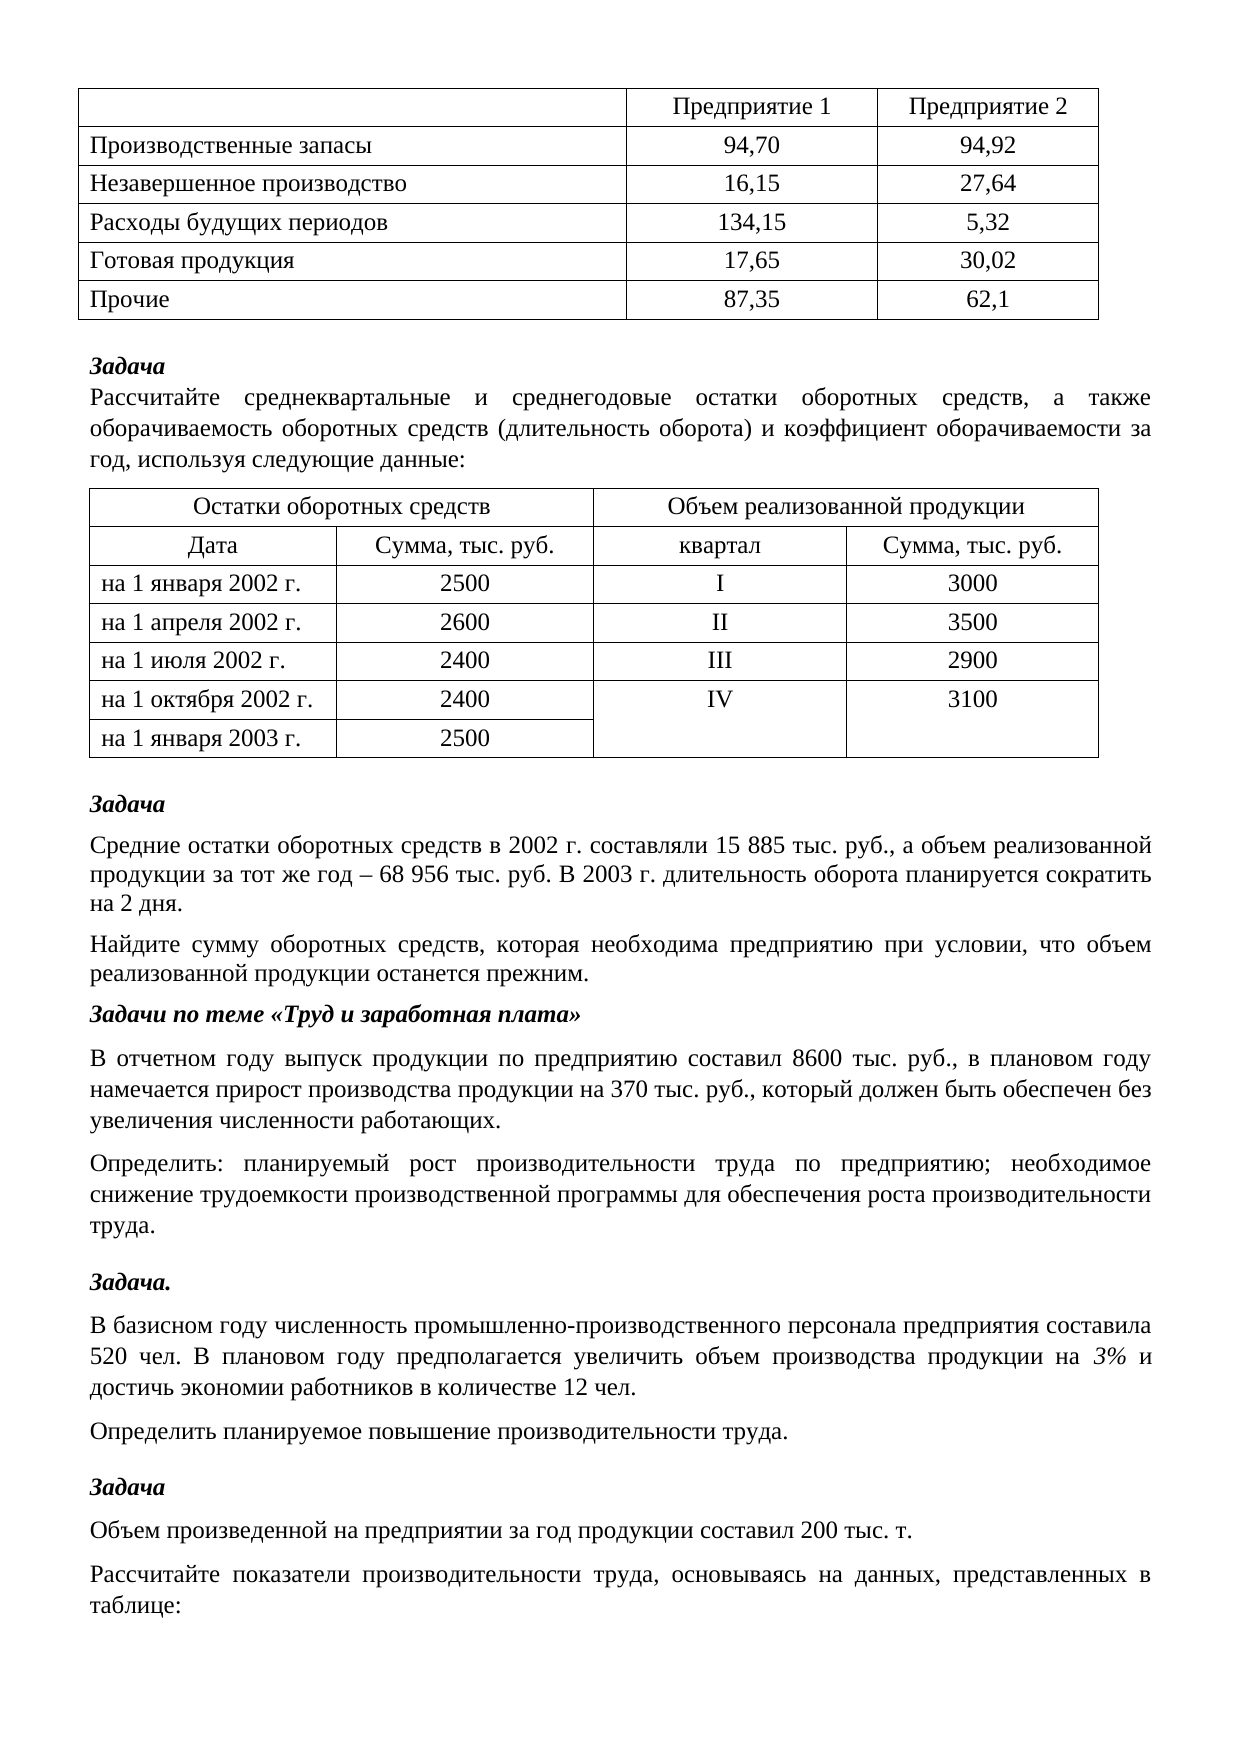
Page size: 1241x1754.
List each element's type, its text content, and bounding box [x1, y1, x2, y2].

table_cell 3000 [847, 566, 1098, 603]
table_cell на 1 апреля 2002 г. [90, 604, 336, 642]
text Задачи по теме «Труд и заработная плата» [89, 999, 1152, 1028]
text Найдите сумму оборотных средств, которая необходима предприятию при условии, что объем реализованной продукции останется прежним. [89, 929, 1152, 987]
text В базисном году численность промышленно-производственного персонала предприятия составила 520 чел. В плановом году предполагается увеличить объем производства продукции на 3% и достичь экономии работников в количестве 12 чел. [89, 1310, 1152, 1401]
table_cell на 1 октября 2002 г. [90, 681, 336, 719]
text Определить: планируемый рост производительности труда по предприятию; необходимое снижение трудоемкости производственной программы для обеспечения роста производительности труда. [89, 1148, 1152, 1239]
table_header Объем реализованной продукции [594, 489, 1098, 526]
text Задача. [89, 1267, 1152, 1295]
text Определить планируемое повышение производительности труда. [89, 1416, 1152, 1444]
text Задача [89, 351, 1152, 379]
text В отчетном году выпуск продукции по предприятию составил 8600 тыс. руб., в плановом году намечается прирост производства продукции на 370 тыс. руб., который должен быть обеспечен без увеличения численности работающих. [89, 1043, 1152, 1134]
table_cell Готовая продукция [79, 243, 626, 280]
table_cell Сумма, тыс. руб. [847, 527, 1098, 564]
text Объем произведенной на предприятии за год продукции составил 200 тыс. т. [89, 1515, 1152, 1544]
table_cell 2900 [847, 643, 1098, 680]
table_cell 2600 [337, 604, 593, 642]
table_cell III [594, 643, 846, 680]
table_header Остатки оборотных средств [90, 489, 593, 526]
table_cell 27,64 [878, 166, 1098, 203]
table_cell Прочие [79, 281, 626, 319]
table_cell 30,02 [878, 243, 1098, 280]
table_cell на 1 января 2003 г. [90, 720, 336, 757]
table_cell Предприятие 1 [627, 89, 877, 126]
table_cell 3100 [847, 681, 1098, 719]
table_cell 17,65 [627, 243, 877, 280]
table_cell [847, 719, 1098, 757]
text Средние остатки оборотных средств в 2002 г. составляли 15 885 тыс. руб., а объем реализованной продукции за тот же год – 68 956 тыс. руб. В 2003 г. длительность оборота планируется сократить на 2 дня. [89, 831, 1152, 917]
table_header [79, 89, 626, 126]
table_cell IV [594, 681, 846, 719]
table_cell 3500 [847, 604, 1098, 642]
table_cell Производственные запасы [79, 127, 626, 164]
table_cell квартал [594, 527, 846, 564]
table_cell Предприятие 2 [878, 89, 1098, 126]
text Задача [89, 789, 1152, 818]
table_cell 5,32 [878, 204, 1098, 242]
text Задача [89, 1472, 1152, 1501]
table_cell 87,35 [627, 281, 877, 319]
table_cell 2400 [337, 681, 593, 719]
table_cell 134,15 [627, 204, 877, 242]
table_cell на 1 января 2002 г. [90, 566, 336, 603]
table_cell 94,92 [878, 127, 1098, 164]
table_cell 2500 [337, 566, 593, 603]
table_cell на 1 июля 2002 г. [90, 643, 336, 680]
table_cell Сумма, тыс. руб. [337, 527, 593, 564]
table_cell Дата [90, 527, 336, 564]
table_cell Незавершенное производство [79, 166, 626, 203]
table_cell Расходы будущих периодов [79, 204, 626, 242]
table_cell 2500 [337, 720, 593, 757]
table_cell 2400 [337, 643, 593, 680]
text Рассчитайте показатели производительности труда, основываясь на данных, представленных в таблице: [89, 1559, 1152, 1619]
table_cell 94,70 [627, 127, 877, 164]
table_cell [594, 719, 846, 757]
table_cell 62,1 [878, 281, 1098, 319]
text Рассчитайте среднеквартальные и среднегодовые остатки оборотных средств, а также оборачиваемость оборотных средств (длительность оборота) и коэффициент оборачиваемости за год, используя следующие данные: [89, 382, 1152, 473]
table_cell II [594, 604, 846, 642]
table_cell 16,15 [627, 166, 877, 203]
table_cell I [594, 566, 846, 603]
